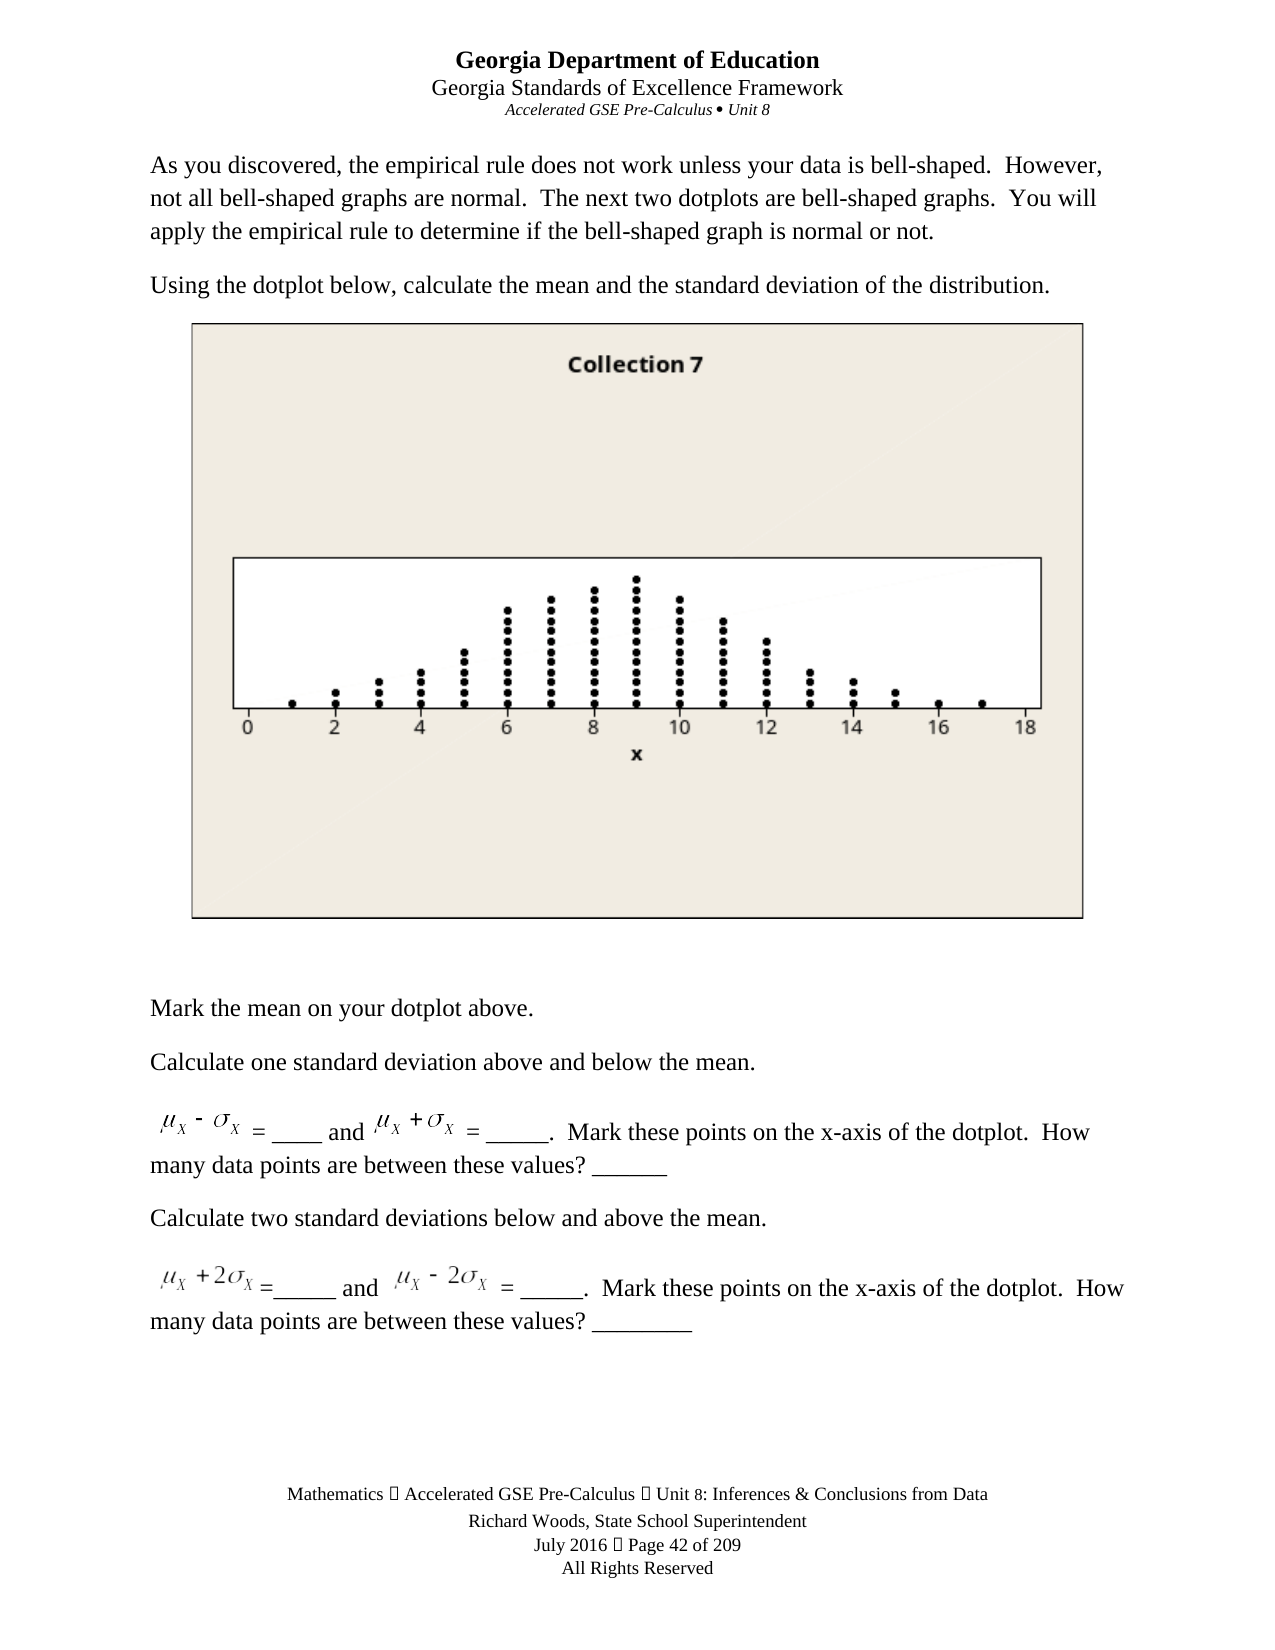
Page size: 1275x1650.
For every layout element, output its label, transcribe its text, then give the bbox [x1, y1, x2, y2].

text Calculate one standard deviation above and below the mean. [150, 1047, 1125, 1076]
text = ____ and = _____. Mark these points on the x-axis of the dotplot. How many data points are between these values? ______ [150, 1101, 1125, 1178]
text As you discovered, the empirical rule does not work unless your data is bell-shaped. However, not all bell-shaped graphs are normal. The next two dotplots are bell-shaped graphs. You will apply the empirical rule to determine if the bell-shaped graph is normal or not. [150, 150, 1125, 245]
text Using the dotplot below, calculate the mean and the standard deviation of the distribution. [150, 270, 1125, 299]
text Mark the mean on your dotplot above. [150, 993, 1125, 1022]
text Calculate two standard deviations below and above the mean. [150, 1203, 1125, 1232]
text =_____ and = _____. Mark these points on the x-axis of the dotplot. How many data points are between these values? ________ [150, 1257, 1125, 1335]
